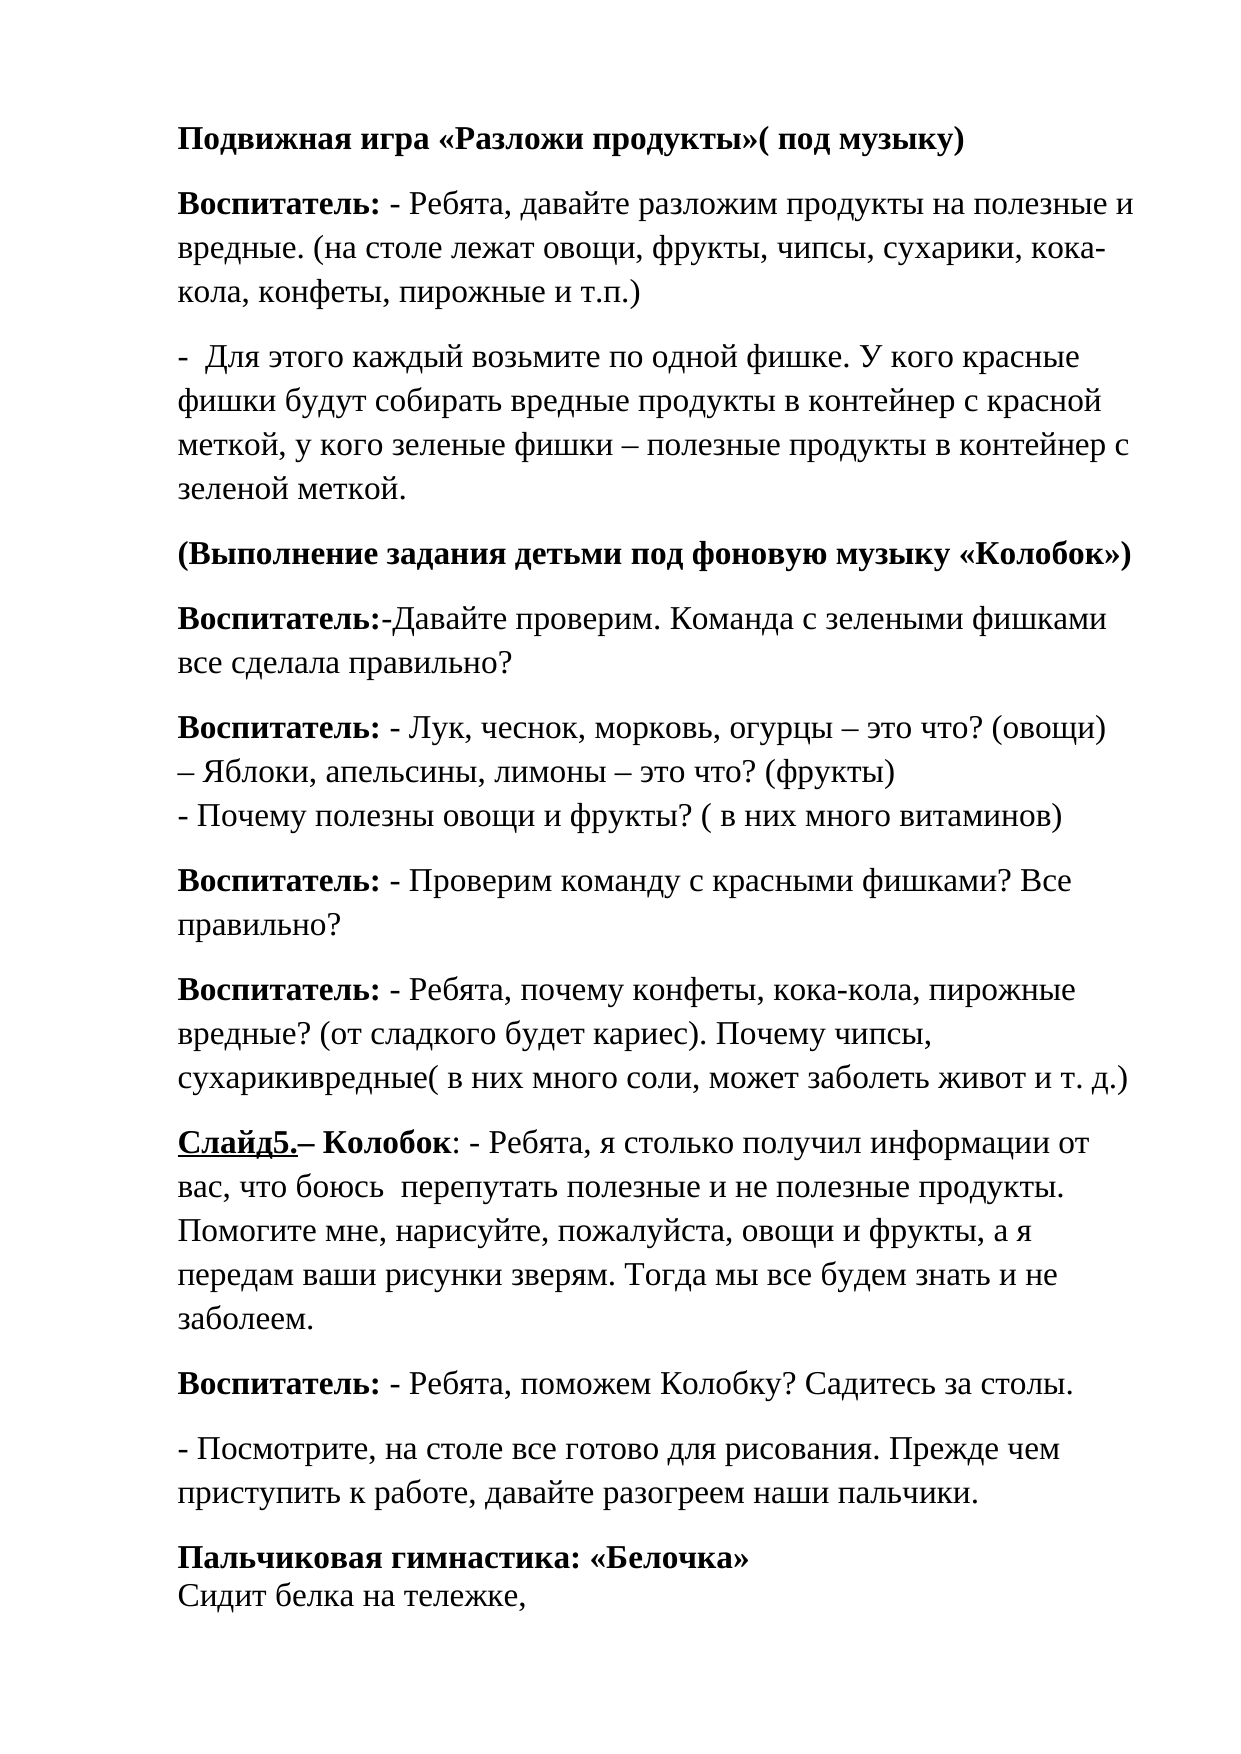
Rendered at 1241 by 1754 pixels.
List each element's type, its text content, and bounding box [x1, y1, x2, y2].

text Слайд5.– Колобок: - Ребята, я столько получил информации от вас, что боюсь перепутать полезные и не полезные продукты. Помогите мне, нарисуйте, пожалуйста, овощи и фрукты, а я передам ваши рисунки зверям. Тогда мы все будем знать и не заболеем. [177, 1122, 1152, 1337]
text Воспитатель: - Проверим команду с красными фишками? Все правильно? [177, 860, 1152, 942]
text Подвижная игра «Разложи продукты»( под музыку) [177, 118, 1152, 156]
text Пальчиковая гимнастика: «Белочка» [177, 1537, 1152, 1575]
text Воспитатель: - Ребята, почему конфеты, кока-кола, пирожные вредные? (от сладкого будет кариес). Почему чипсы, сухарикивредные( в них много соли, может заболеть живот и т. д.) [177, 969, 1152, 1095]
text (Выполнение задания детьми под фоновую музыку «Колобок») [177, 533, 1152, 571]
text Воспитатель: - Ребята, поможем Колобку? Садитесь за столы. [177, 1363, 1152, 1401]
text - Посмотрите, на столе все готово для рисования. Прежде чем приступить к работе, давайте разогреем наши пальчики. [177, 1428, 1152, 1510]
text Воспитатель: - Ребята, давайте разложим продукты на полезные и вредные. (на столе лежат овощи, фрукты, чипсы, сухарики, кока-кола, конфеты, пирожные и т.п.) [177, 183, 1152, 309]
text Сидит белка на тележке, [177, 1575, 1152, 1614]
text Воспитатель:-Давайте проверим. Команда с зелеными фишками все сделала правильно? [177, 598, 1152, 680]
text Воспитатель: - Лук, чеснок, морковь, огурцы – это что? (овощи) – Яблоки, апельсины, лимоны – это что? (фрукты) - Почему полезны овощи и фрукты? ( в них много витаминов) [177, 707, 1152, 833]
text - Для этого каждый возьмите по одной фишке. У кого красные фишки будут собирать вредные продукты в контейнер с красной меткой, у кого зеленые фишки – полезные продукты в контейнер с зеленой меткой. [177, 336, 1152, 507]
